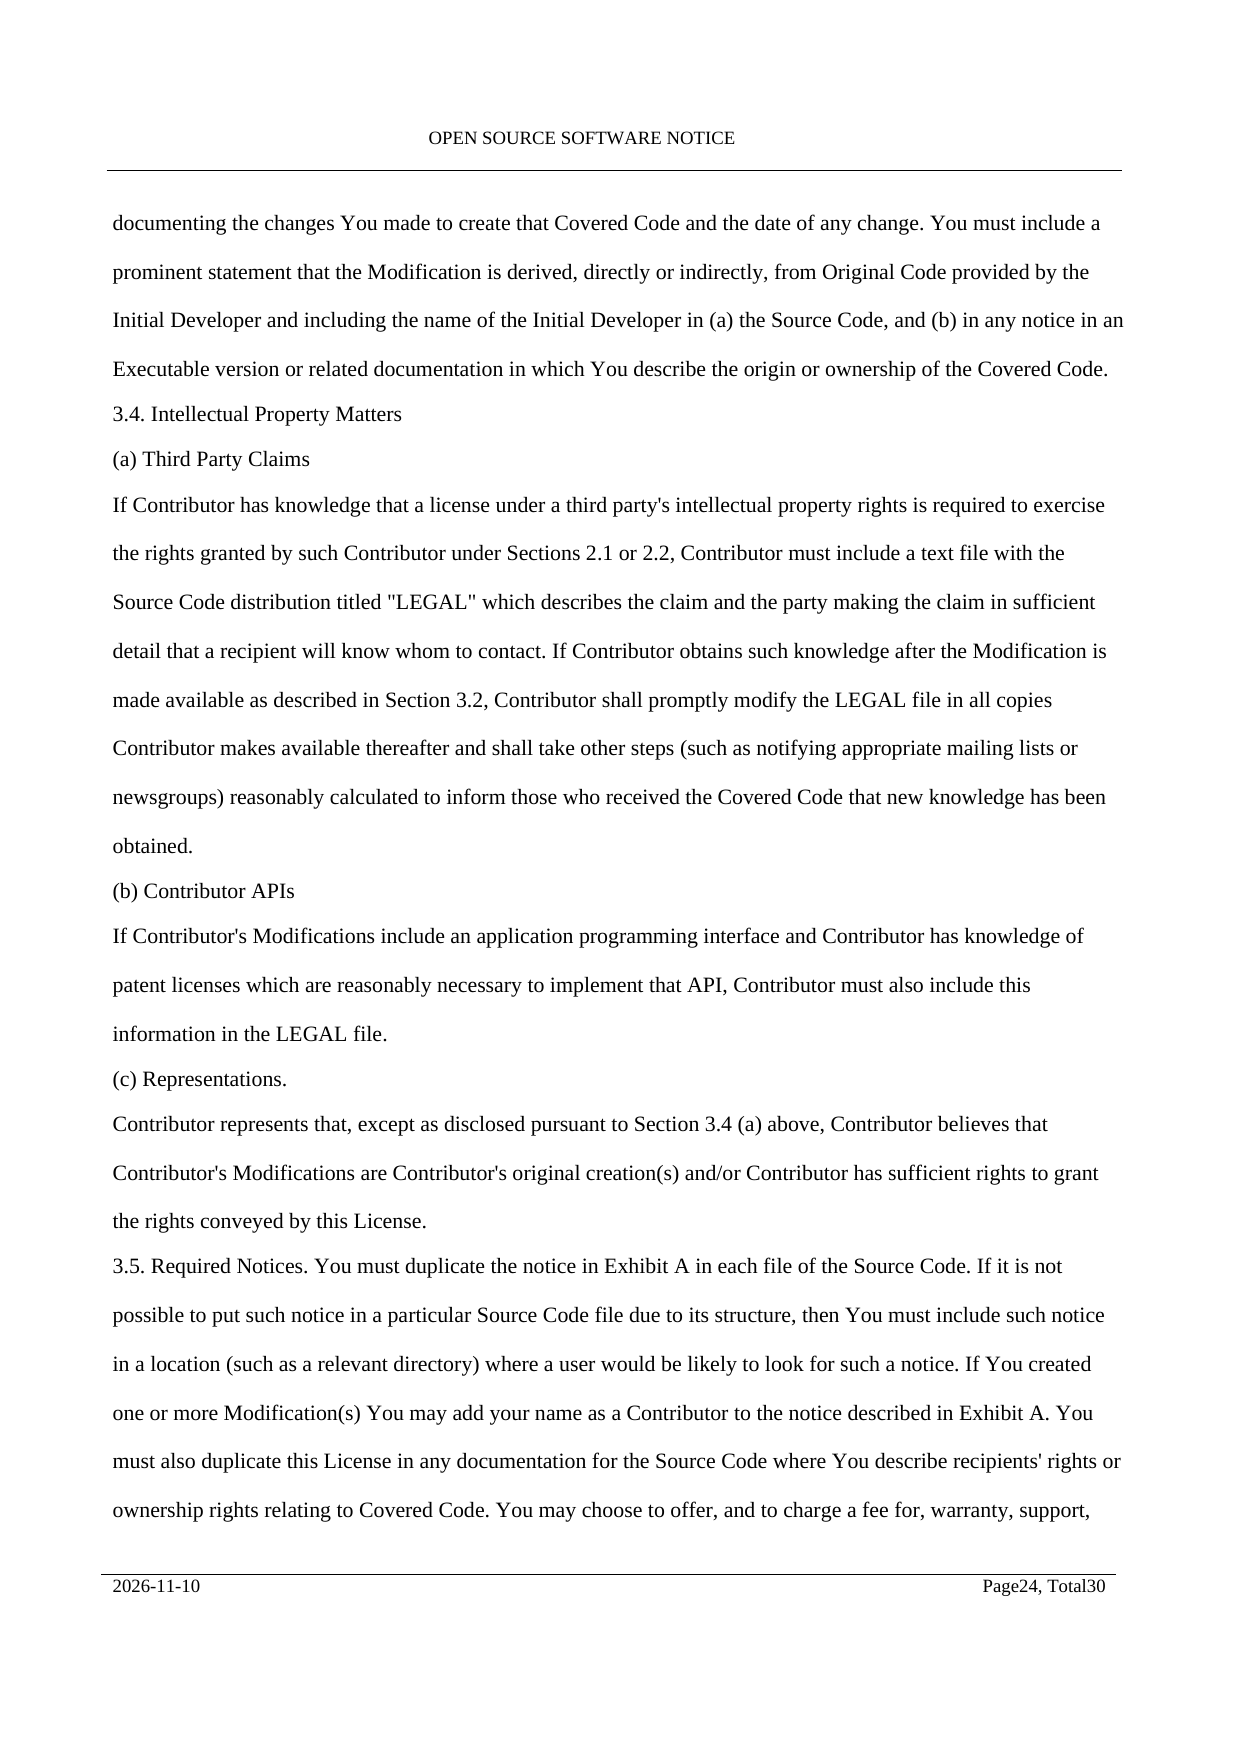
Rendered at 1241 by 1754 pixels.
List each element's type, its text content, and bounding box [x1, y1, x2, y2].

text Contributor represents that, except as disclosed pursuant to Section 3.4 (a) above, Contributor believes that Contributor's Modifications are Contributor's original creation(s) and/or Contributor has sufficient rights to grant the rights conveyed by this License. [112, 1107, 1128, 1237]
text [112, 1250, 1128, 1526]
text If Contributor has knowledge that a license under a third party's intellectual property rights is required to exercise the rights granted by such Contributor under Sections 2.1 or 2.2, Contributor must include a text file with the Source Code distribution titled "LEGAL" which describes the claim and the party making the claim in sufficient detail that a recipient will know whom to contact. If Contributor obtains such knowledge after the Modification is made available as described in Section 3.2, Contributor shall promptly modify the LEGAL file in all copies Contributor makes available thereafter and shall take other steps (such as notifying appropriate mailing lists or newsgroups) reasonably calculated to inform those who received the Covered Code that new knowledge has been obtained. [112, 488, 1128, 862]
text (c) Representations. [112, 1062, 1128, 1094]
text 3.4. Intellectual Property Matters [112, 398, 1128, 430]
text (a) Third Party Claims [112, 443, 1128, 475]
text (b) Contributor APIs [112, 874, 1128, 907]
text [112, 206, 1128, 385]
text If Contributor's Modifications include an application programming interface and Contributor has knowledge of patent licenses which are reasonably necessary to implement that API, Contributor must also include this information in the LEGAL file. [112, 919, 1128, 1049]
